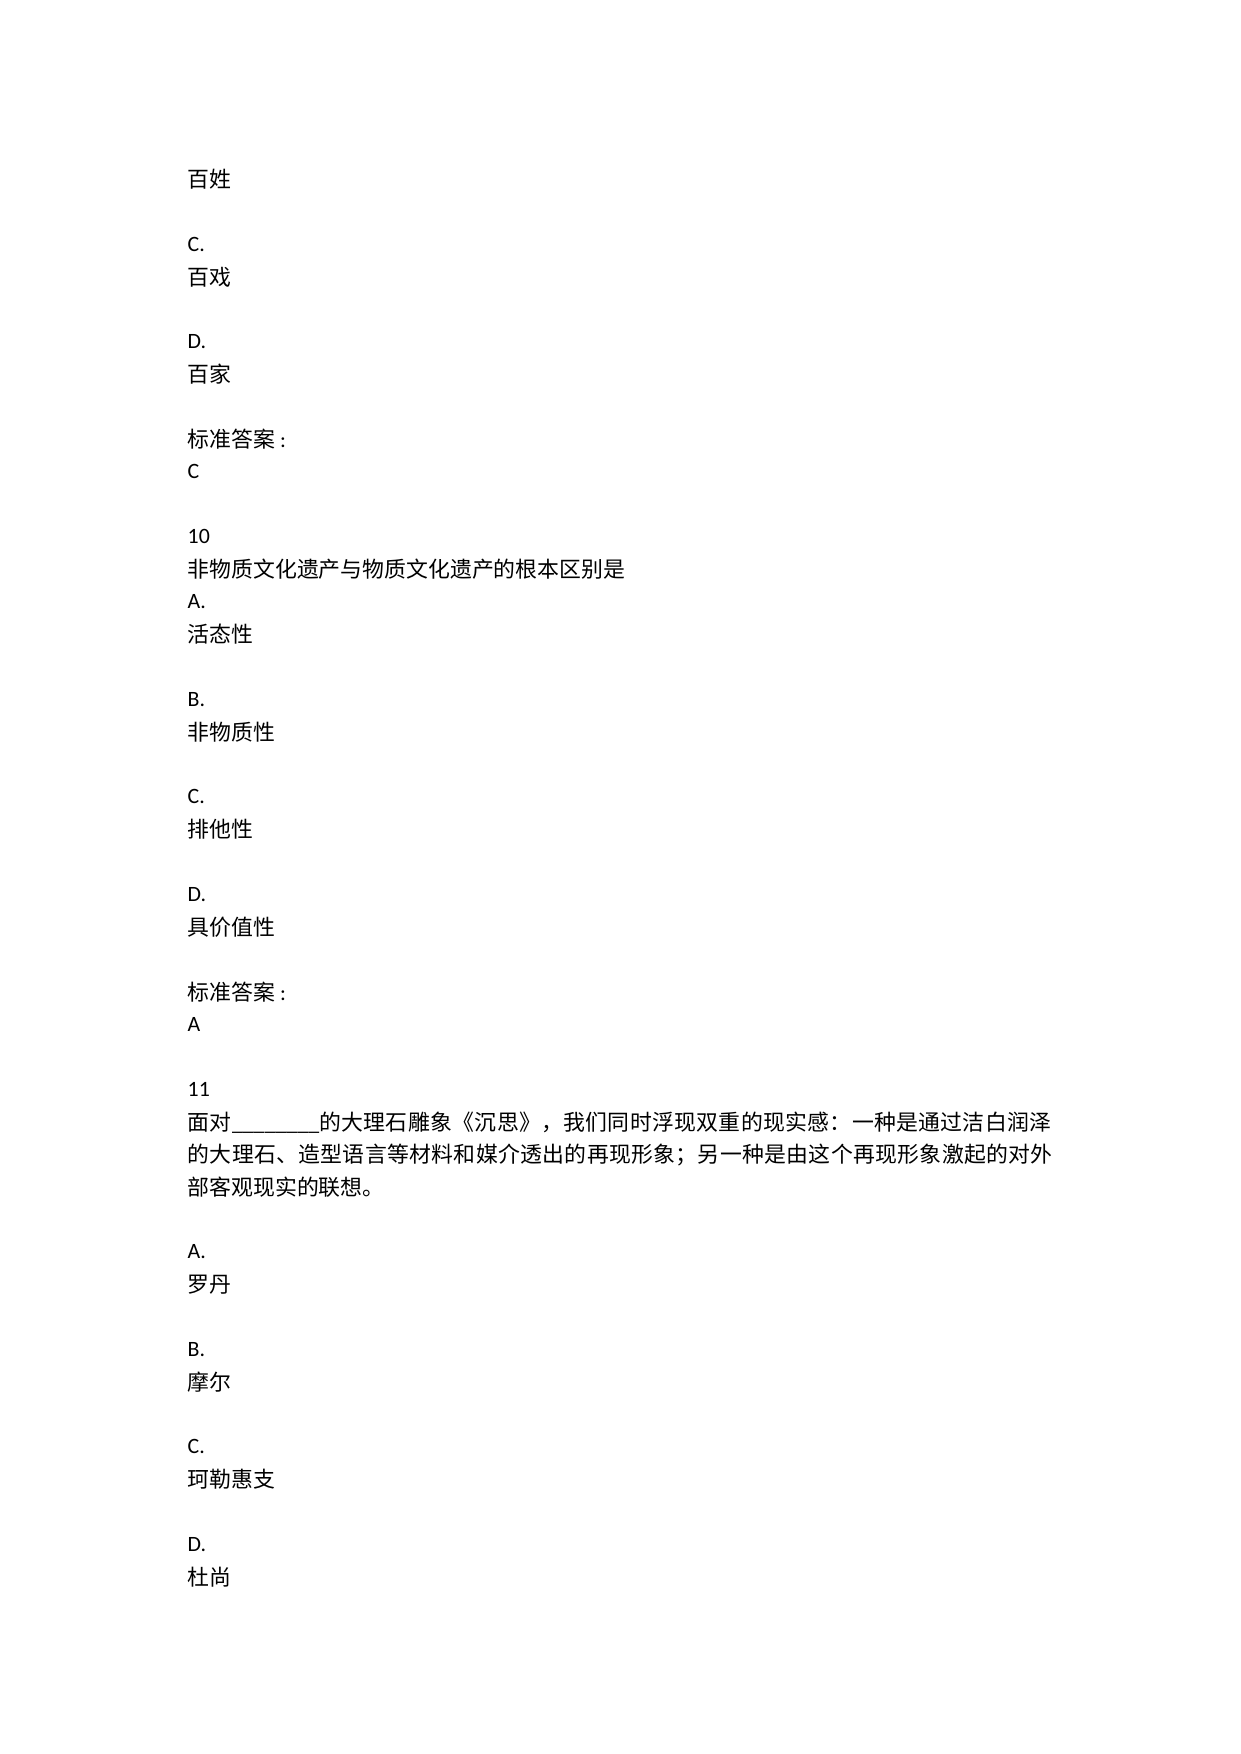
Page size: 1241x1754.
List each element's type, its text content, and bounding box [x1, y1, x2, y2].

text A. [187, 1234, 1053, 1267]
text 非物质文化遗产与物质文化遗产的根本区别是 [187, 552, 1053, 584]
text 具价值性 [187, 909, 1053, 942]
text B. [187, 1332, 1053, 1364]
text D. [187, 877, 1053, 909]
text 摩尔 [187, 1364, 1053, 1397]
text D. [187, 1527, 1053, 1559]
text A [187, 1007, 1053, 1039]
text 11 [187, 1072, 1053, 1104]
text 百姓 [187, 162, 1053, 194]
text 面对________的大理石雕象《沉思》，我们同时浮现双重的现实感：一种是通过洁白润泽的大理石、造型语言等材料和媒介透出的再现形象；另一种是由这个再现形象激起的对外部客观现实的联想。 [187, 1104, 1053, 1202]
text 标准答案 : [187, 422, 1053, 454]
text C [187, 454, 1053, 487]
text B. [187, 682, 1053, 714]
text 百家 [187, 357, 1053, 389]
text 罗丹 [187, 1267, 1053, 1299]
text A. [187, 584, 1053, 617]
text 标准答案 : [187, 974, 1053, 1007]
text C. [187, 1429, 1053, 1462]
text 10 [187, 519, 1053, 552]
text C. [187, 779, 1053, 812]
text 非物质性 [187, 714, 1053, 747]
text 百戏 [187, 259, 1053, 292]
text 排他性 [187, 812, 1053, 844]
text D. [187, 324, 1053, 357]
text C. [187, 227, 1053, 259]
text 珂勒惠支 [187, 1462, 1053, 1494]
text 杜尚 [187, 1559, 1053, 1592]
text 活态性 [187, 617, 1053, 649]
